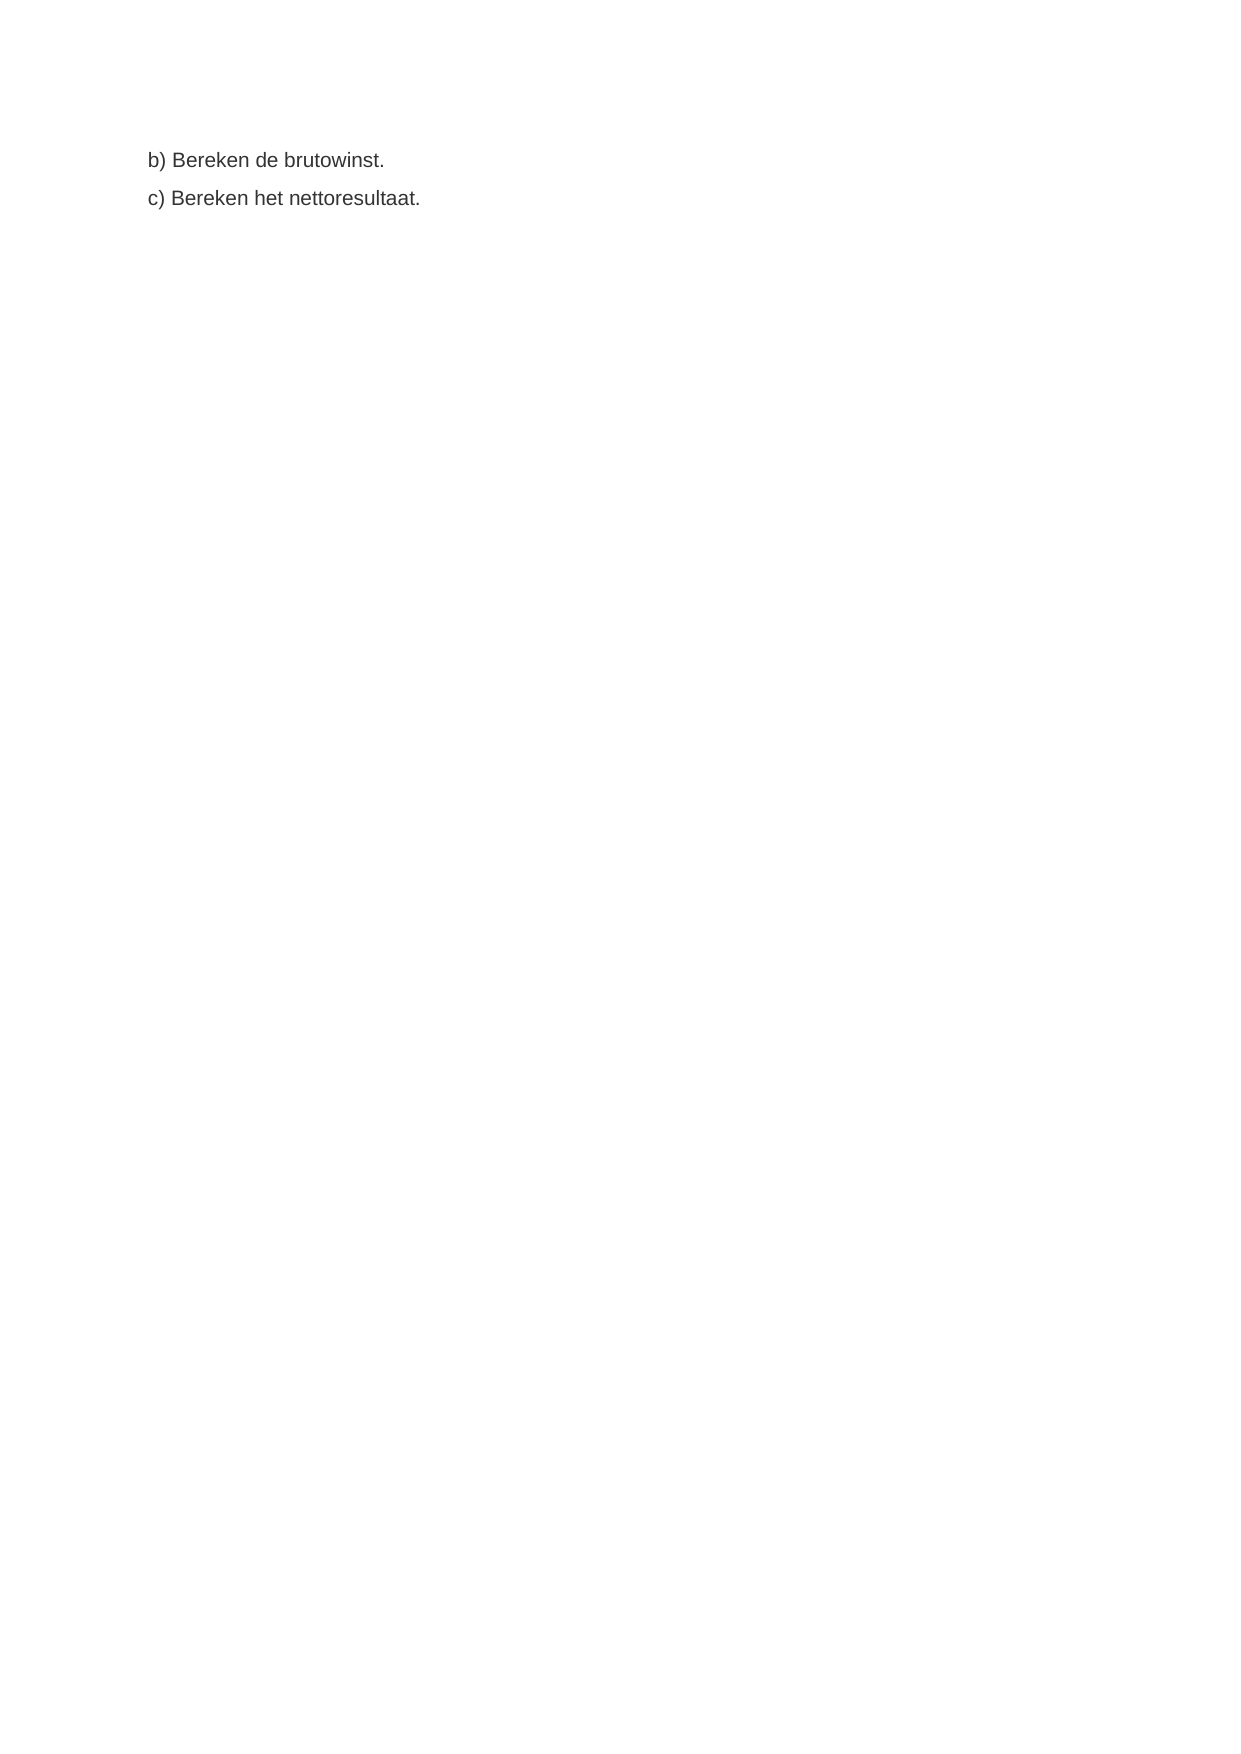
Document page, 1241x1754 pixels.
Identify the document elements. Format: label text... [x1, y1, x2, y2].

text c) Bereken het nettoresultaat. [148, 186, 1093, 209]
text b) Bereken de brutowinst. [148, 148, 1093, 172]
